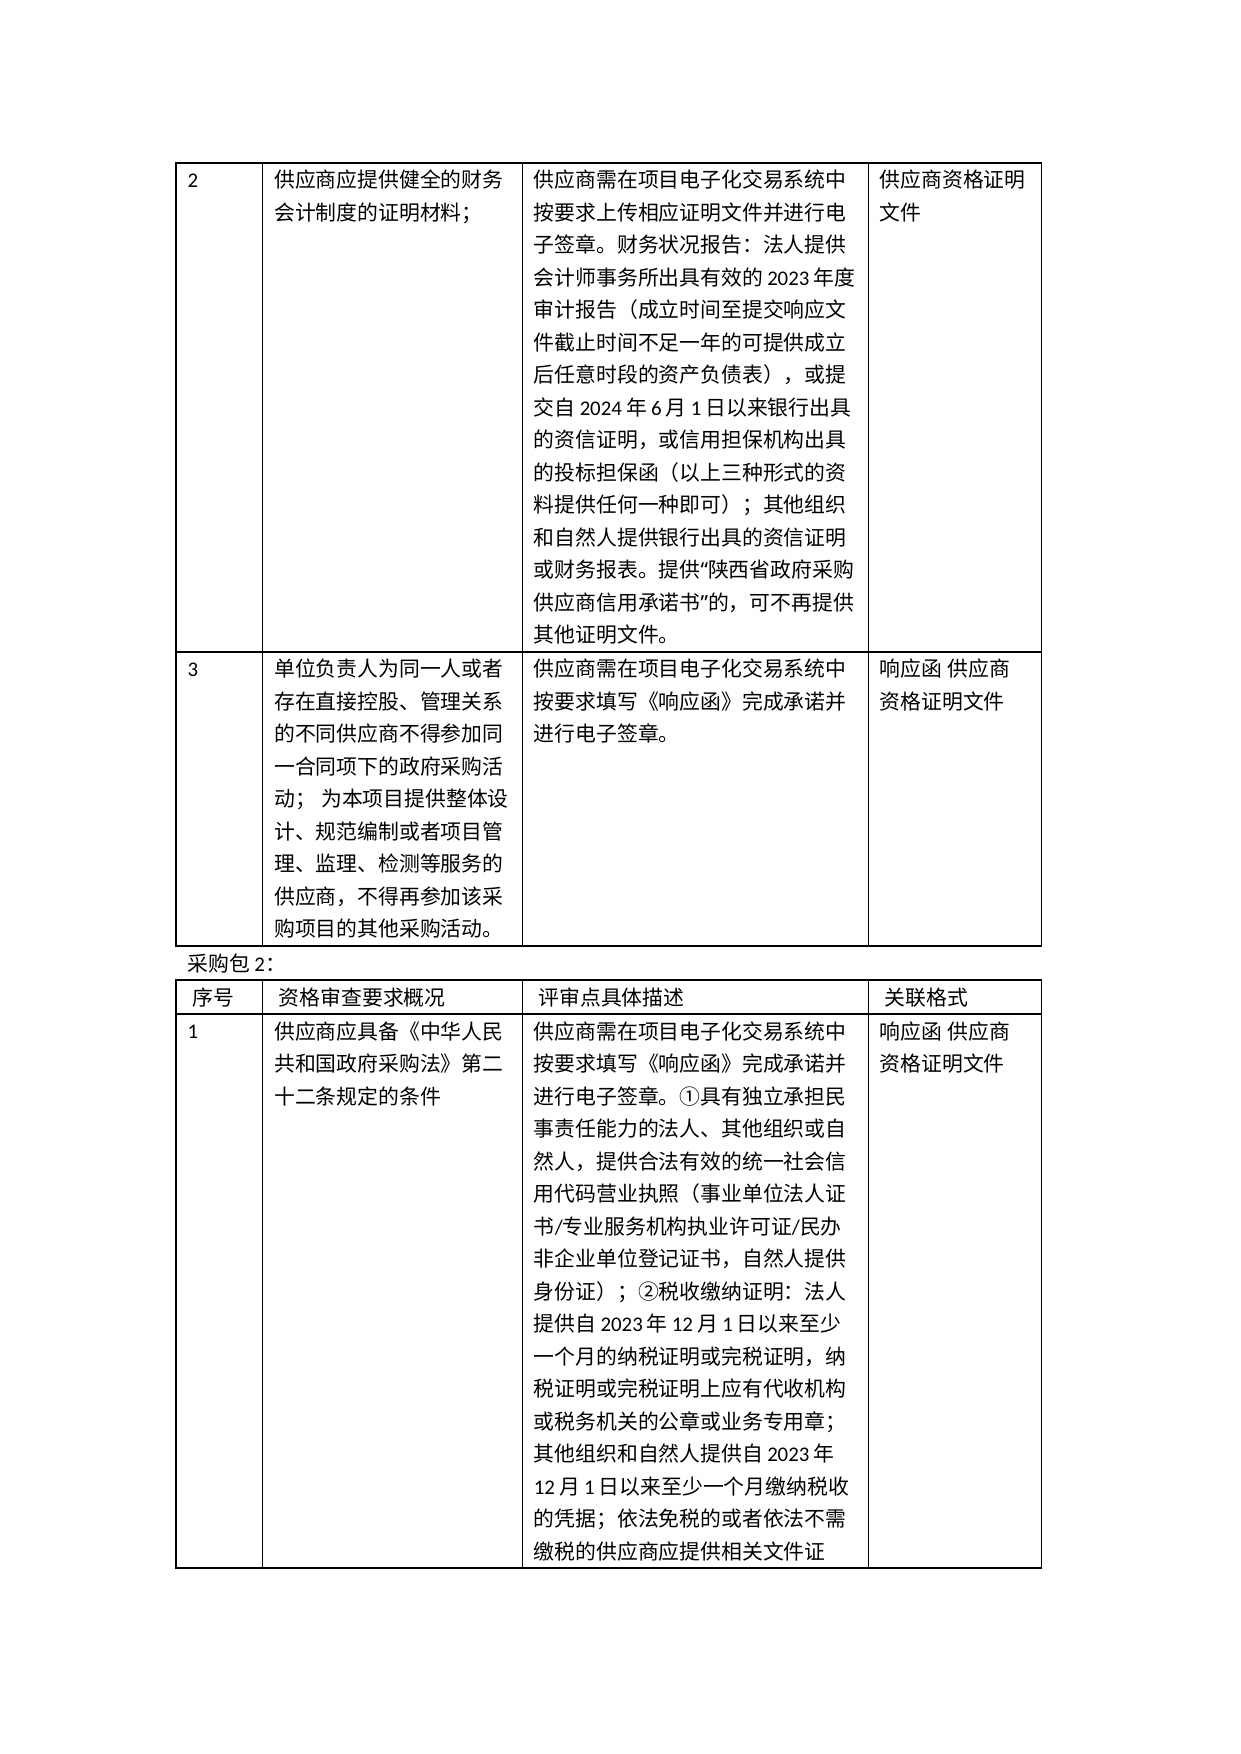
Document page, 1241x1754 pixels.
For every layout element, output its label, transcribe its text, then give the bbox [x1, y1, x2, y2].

table_cell 1 [177, 1015, 262, 1567]
text 采购包2： [187, 947, 1053, 979]
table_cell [263, 1015, 522, 1567]
table_cell 2 [177, 164, 262, 651]
table_cell 供应商需在项目电子化交易系统中按要求填写《响应函》完成承诺并进行电子签章。 [523, 653, 868, 945]
table_header 资格审查要求概况 [263, 981, 522, 1013]
table_cell 单位负责人为同一人或者存在直接控股、管理关系的不同供应商不得参加同一合同项下的政府采购活动； 为本项目提供整体设计、规范编制或者项目管理、监理、检测等服务的供应商，不得再参加该采购项目的其他采购活动。 [263, 653, 522, 945]
table_cell 供应商需在项目电子化交易系统中按要求上传相应证明文件并进行电子签章。财务状况报告：法人提供会计师事务所出具有效的2023年度审计报告（成立时间至提交响应文件截止时间不足一年的可提供成立后任意时段的资产负债表），或提交自2024年6月1日以来银行出具的资信证明，或信用担保机构出具的投标担保函（以上三种形式的资料提供任何一种即可）；其他组织和自然人提供银行出具的资信证明或财务报表。提供“陕西省政府采购供应商信用承诺书”的，可不再提供其他证明文件。 [523, 164, 868, 651]
table_header 序号 [177, 981, 262, 1013]
table_header 评审点具体描述 [523, 981, 868, 1013]
table_cell 响应函 供应商资格证明文件 [869, 653, 1041, 945]
table_cell 供应商应提供健全的财务会计制度的证明材料； [263, 164, 522, 651]
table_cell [523, 1015, 868, 1567]
table_header 关联格式 [869, 981, 1041, 1013]
table_cell 3 [177, 653, 262, 945]
table_cell 供应商资格证明文件 [869, 164, 1041, 651]
table_cell 响应函 供应商资格证明文件 [869, 1015, 1041, 1567]
